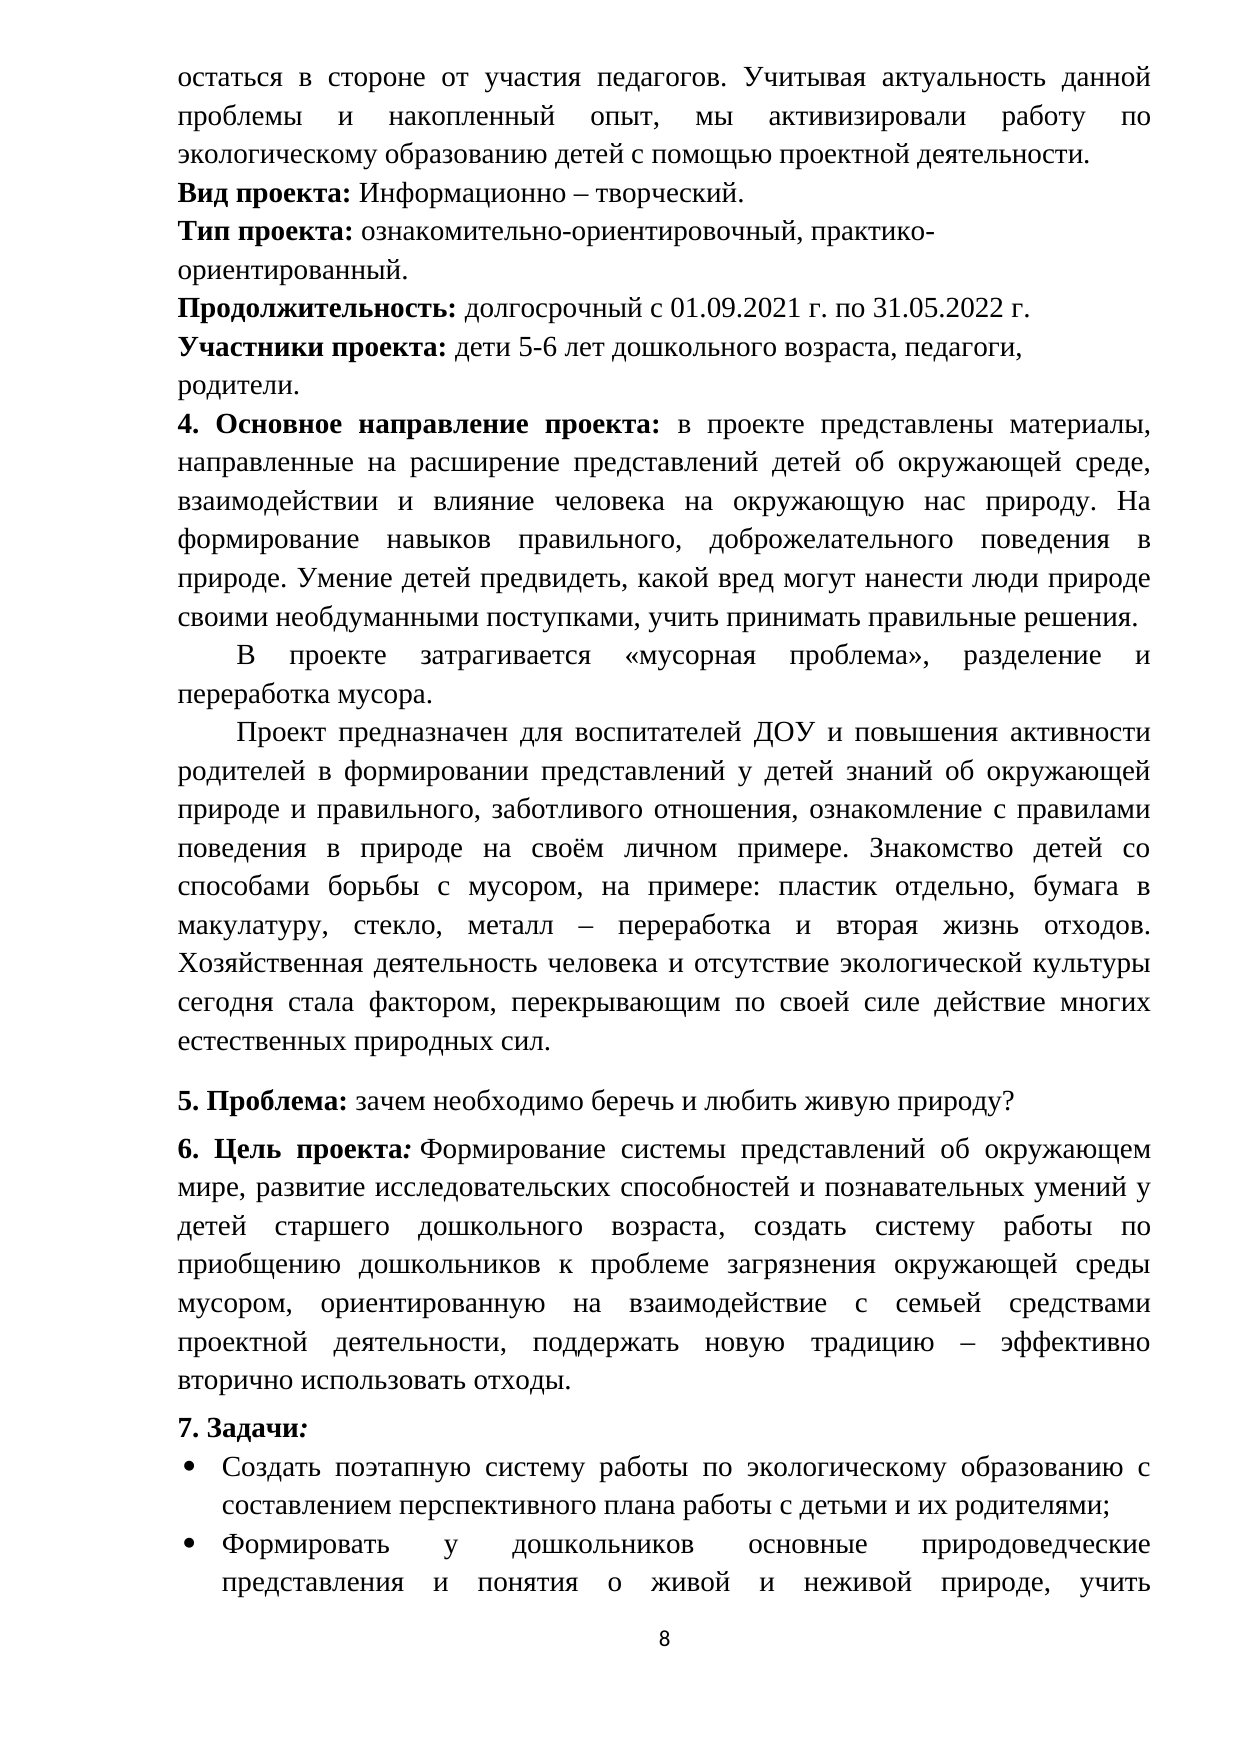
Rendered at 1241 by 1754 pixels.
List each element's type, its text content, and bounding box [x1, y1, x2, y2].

text Продолжительность: долгосрочный с 01.09.2021 г. по 31.05.2022 г. [177, 290, 1152, 324]
text Тип проекта: ознакомительно-ориентировочный, практико- ориентированный. [177, 213, 1152, 285]
text 5. Проблема: зачем необходимо беречь и любить живую природу? [177, 1083, 1152, 1117]
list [184, 1526, 1152, 1598]
text В проекте затрагивается «мусорная проблема», разделение и переработка мусора. [177, 637, 1152, 709]
text Проект предназначен для воспитателей ДОУ и повышения активности родителей в формировании представлений у детей знаний об окружающей природе и правильного, заботливого отношения, ознакомление с правилами поведения в природе на своём личном примере. Знакомство детей со способами борьбы с мусором, на примере: пластик отдельно, бумага в макулатуру, стекло, металл – переработка и вторая жизнь отходов. Хозяйственная деятельность человека и отсутствие экологической культуры сегодня стала фактором, перекрывающим по своей силе действие многих естественных природных сил. [177, 714, 1152, 1056]
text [177, 59, 1152, 170]
text 6. Цель проекта: Формирование системы представлений об окружающем мире, развитие исследовательских способностей и познавательных умений у детей старшего дошкольного возраста, создать систему работы по приобщению дошкольников к проблеме загрязнения окружающей среды мусором, ориентированную на взаимодействие с семьей средствами проектной деятельности, поддержать новую традицию – эффективно вторично использовать отходы. [177, 1131, 1152, 1396]
text 7. Задачи: [177, 1410, 1152, 1444]
list Создать поэтапную систему работы по экологическому образованию с составлением перспективного плана работы с детьми и их родителями; [184, 1449, 1152, 1521]
text Участники проекта: дети 5-6 лет дошкольного возраста, педагоги, родители. [177, 329, 1152, 401]
text 4. Основное направление проекта: в проекте представлены материалы, направленные на расширение представлений детей об окружающей среде, взаимодействии и влияние человека на окружающую нас природу. На формирование навыков правильного, доброжелательного поведения в природе. Умение детей предвидеть, какой вред могут нанести люди природе своими необдуманными поступками, учить принимать правильные решения. [177, 406, 1152, 632]
text Вид проекта: Информационно – творческий. [177, 175, 1152, 208]
